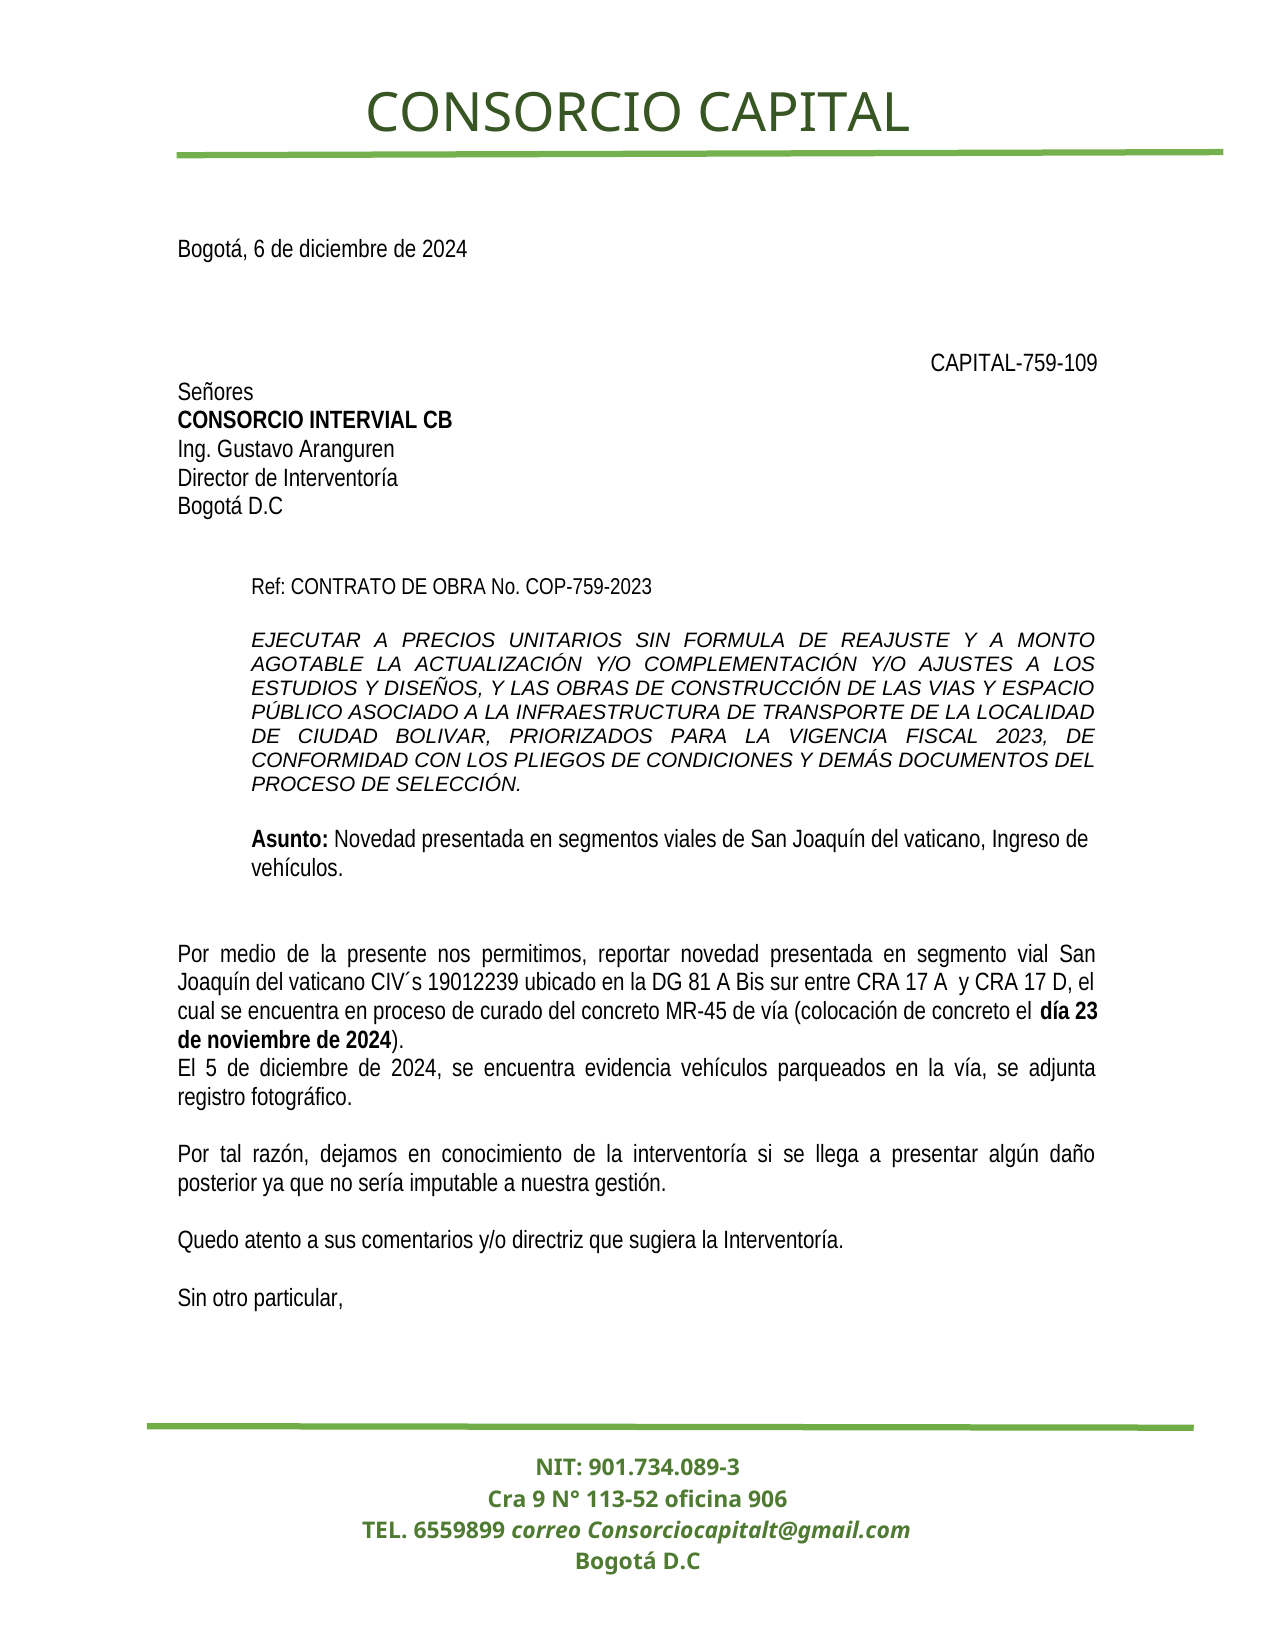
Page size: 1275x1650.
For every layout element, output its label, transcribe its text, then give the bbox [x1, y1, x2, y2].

text Director de Interventoría [177, 463, 1098, 491]
text Quedo atento a sus comentarios y/o directriz que sugiera la Interventoría. [177, 1225, 1098, 1254]
text Por medio de la presente nos permitimos, reportar novedad presentada en segmento vial San Joaquín del vaticano CIV´s 19012239 ubicado en la DG 81 A Bis sur entre CRA 17 A y CRA 17 D, el cual se encuentra en proceso de curado del concreto MR-45 de vía (colocación de concreto el día 23 de noviembre de 2024). [177, 939, 1098, 1053]
text Bogotá D.C [177, 491, 1098, 520]
text Por tal razón, dejamos en conocimiento de la interventoría si se llega a presentar algún daño posterior ya que no sería imputable a nuestra gestión. [177, 1139, 1098, 1197]
text Ing. Gustavo Aranguren [177, 434, 1098, 463]
text Sin otro particular, [177, 1282, 1098, 1311]
text Bogotá, 6 de diciembre de 2024 [177, 233, 1098, 262]
text Señores [177, 377, 1098, 405]
text Asunto: Novedad presentada en segmentos viales de San Joaquín del vaticano, Ingreso de vehículos. [251, 824, 1098, 881]
text EJECUTAR A PRECIOS UNITARIOS SIN FORMULA DE REAJUSTE Y A MONTO AGOTABLE LA ACTUALIZACIÓN Y/O COMPLEMENTACIÓN Y/O AJUSTES A LOS ESTUDIOS Y DISEÑOS, Y LAS OBRAS DE CONSTRUCCIÓN DE LAS VIAS Y ESPACIO PÚBLICO ASOCIADO A LA INFRAESTRUCTURA DE TRANSPORTE DE LA LOCALIDAD DE CIUDAD BOLIVAR, PRIORIZADOS PARA LA VIGENCIA FISCAL 2023, DE CONFORMIDAD CON LOS PLIEGOS DE CONDICIONES Y DEMÁS DOCUMENTOS DEL PROCESO DE SELECCIÓN. [251, 628, 1098, 796]
text El 5 de diciembre de 2024, se encuentra evidencia vehículos parqueados en la vía, se adjunta registro fotográfico. [177, 1053, 1098, 1111]
text CONSORCIO INTERVIAL CB [177, 405, 1098, 434]
text Ref: CONTRATO DE OBRA No. COP-759-2023 [177, 573, 1098, 599]
text CAPITAL-759-109 [177, 348, 1098, 377]
